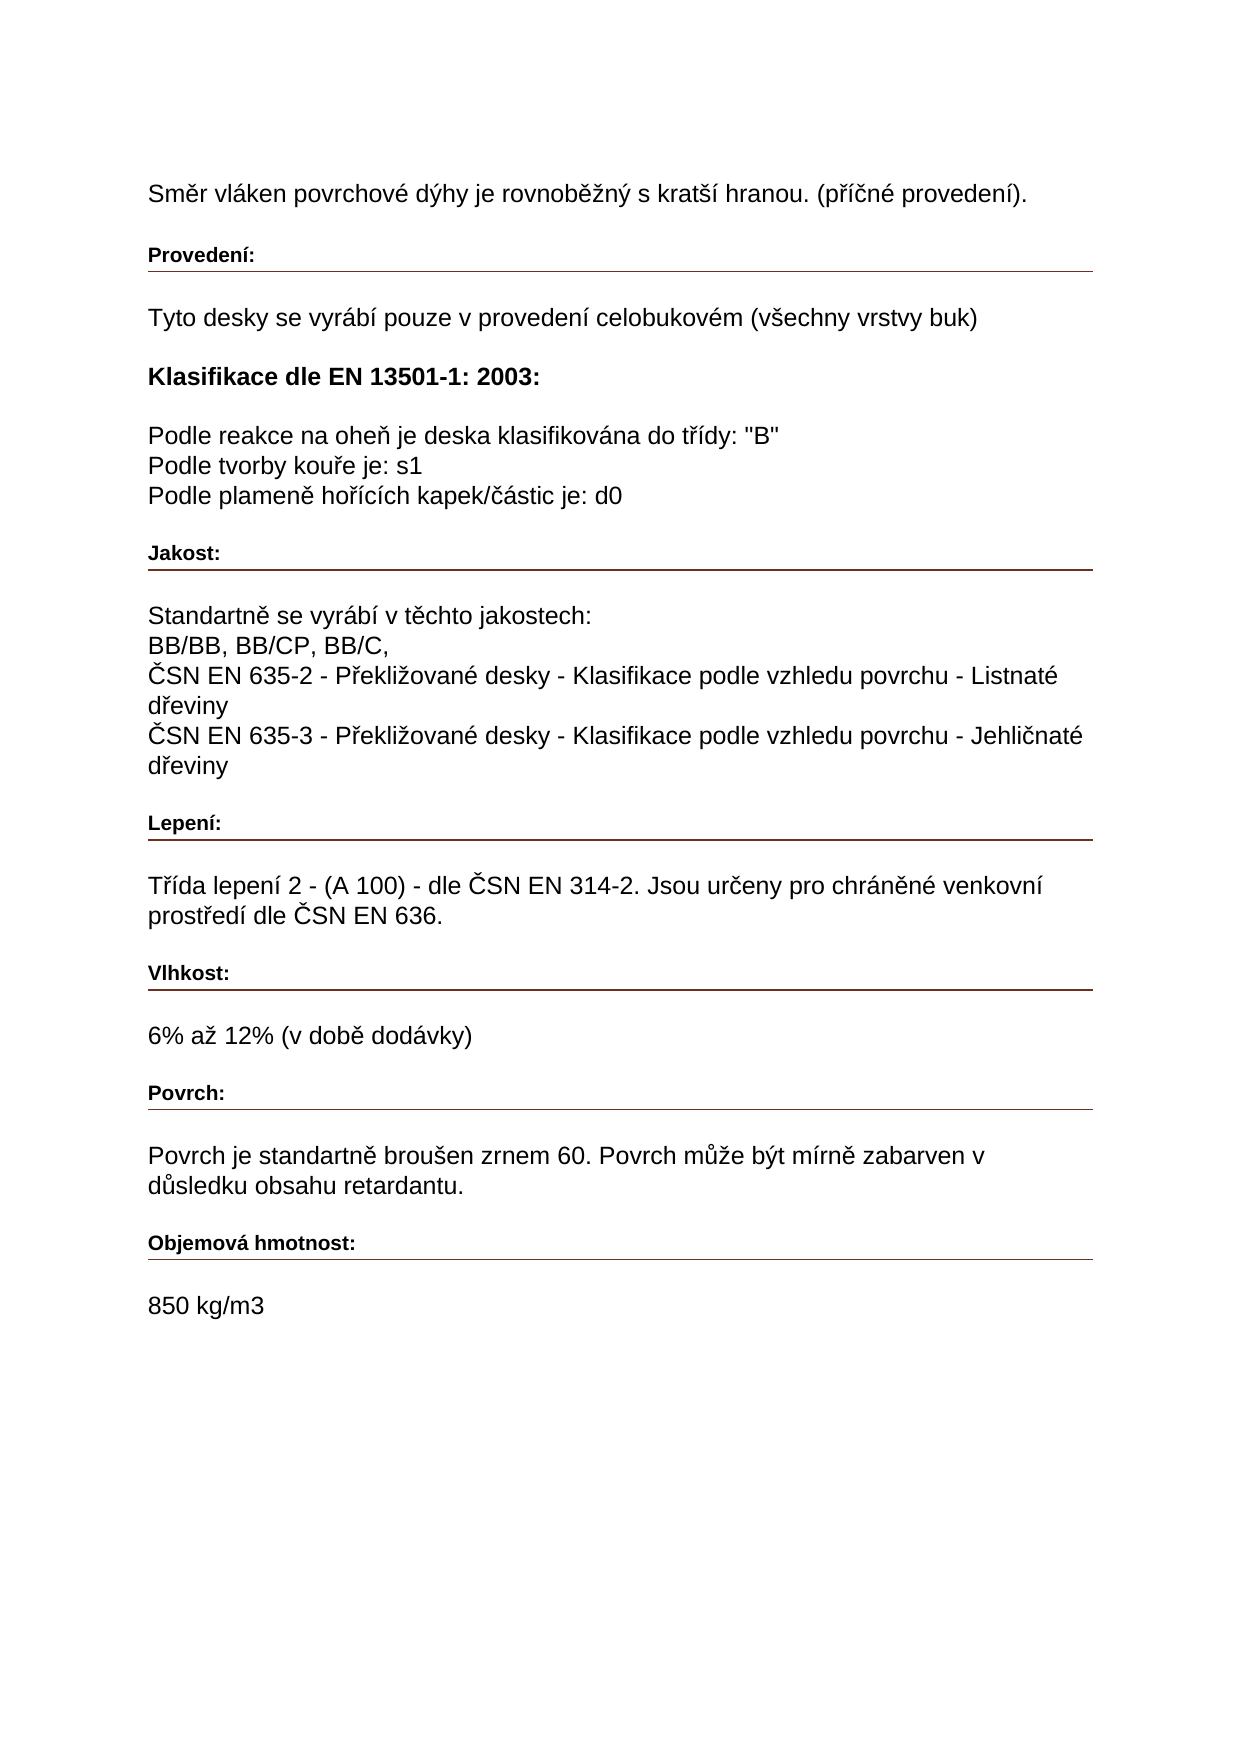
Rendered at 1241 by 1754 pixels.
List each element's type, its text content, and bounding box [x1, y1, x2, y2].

text Standartně se vyrábí v těchto jakostech: BB/BB, BB/CP, BB/C, ČSN EN 635-2 - Překližované desky - Klasifikace podle vzhledu povrchu - Listnaté dřeviny ČSN EN 635-3 - Překližované desky - Klasifikace podle vzhledu povrchu - Jehličnaté dřeviny [148, 600, 1093, 780]
text Provedení: [148, 237, 1093, 271]
text Povrch je standartně broušen zrnem 60. Povrch může být mírně zabarven v důsledku obsahu retardantu. [148, 1139, 1093, 1199]
text Jakost: [148, 535, 1093, 569]
text Lepení: [148, 805, 1093, 839]
text Třída lepení 2 - (A 100) - dle ČSN EN 314-2. Jsou určeny pro chráněné venkovní prostředí dle ČSN EN 636. [148, 870, 1093, 930]
text 6% až 12% (v době dodávky) [148, 1020, 1093, 1050]
text 850 kg/m3 [148, 1289, 1093, 1319]
text Klasifikace dle EN 13501-1: 2003: [148, 361, 1093, 391]
text Tyto desky se vyrábí pouze v provedení celobukovém (všechny vrstvy buk) [148, 302, 1093, 332]
text Povrch: [148, 1075, 1093, 1109]
text Podle reakce na oheň je deska klasifikována do třídy: "B" Podle tvorby kouře je: s1 Podle plameně hořících kapek/částic je: d0 [148, 420, 1093, 510]
text Vlhkost: [148, 955, 1093, 989]
text Objemová hmotnost: [148, 1224, 1093, 1259]
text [148, 148, 1093, 208]
